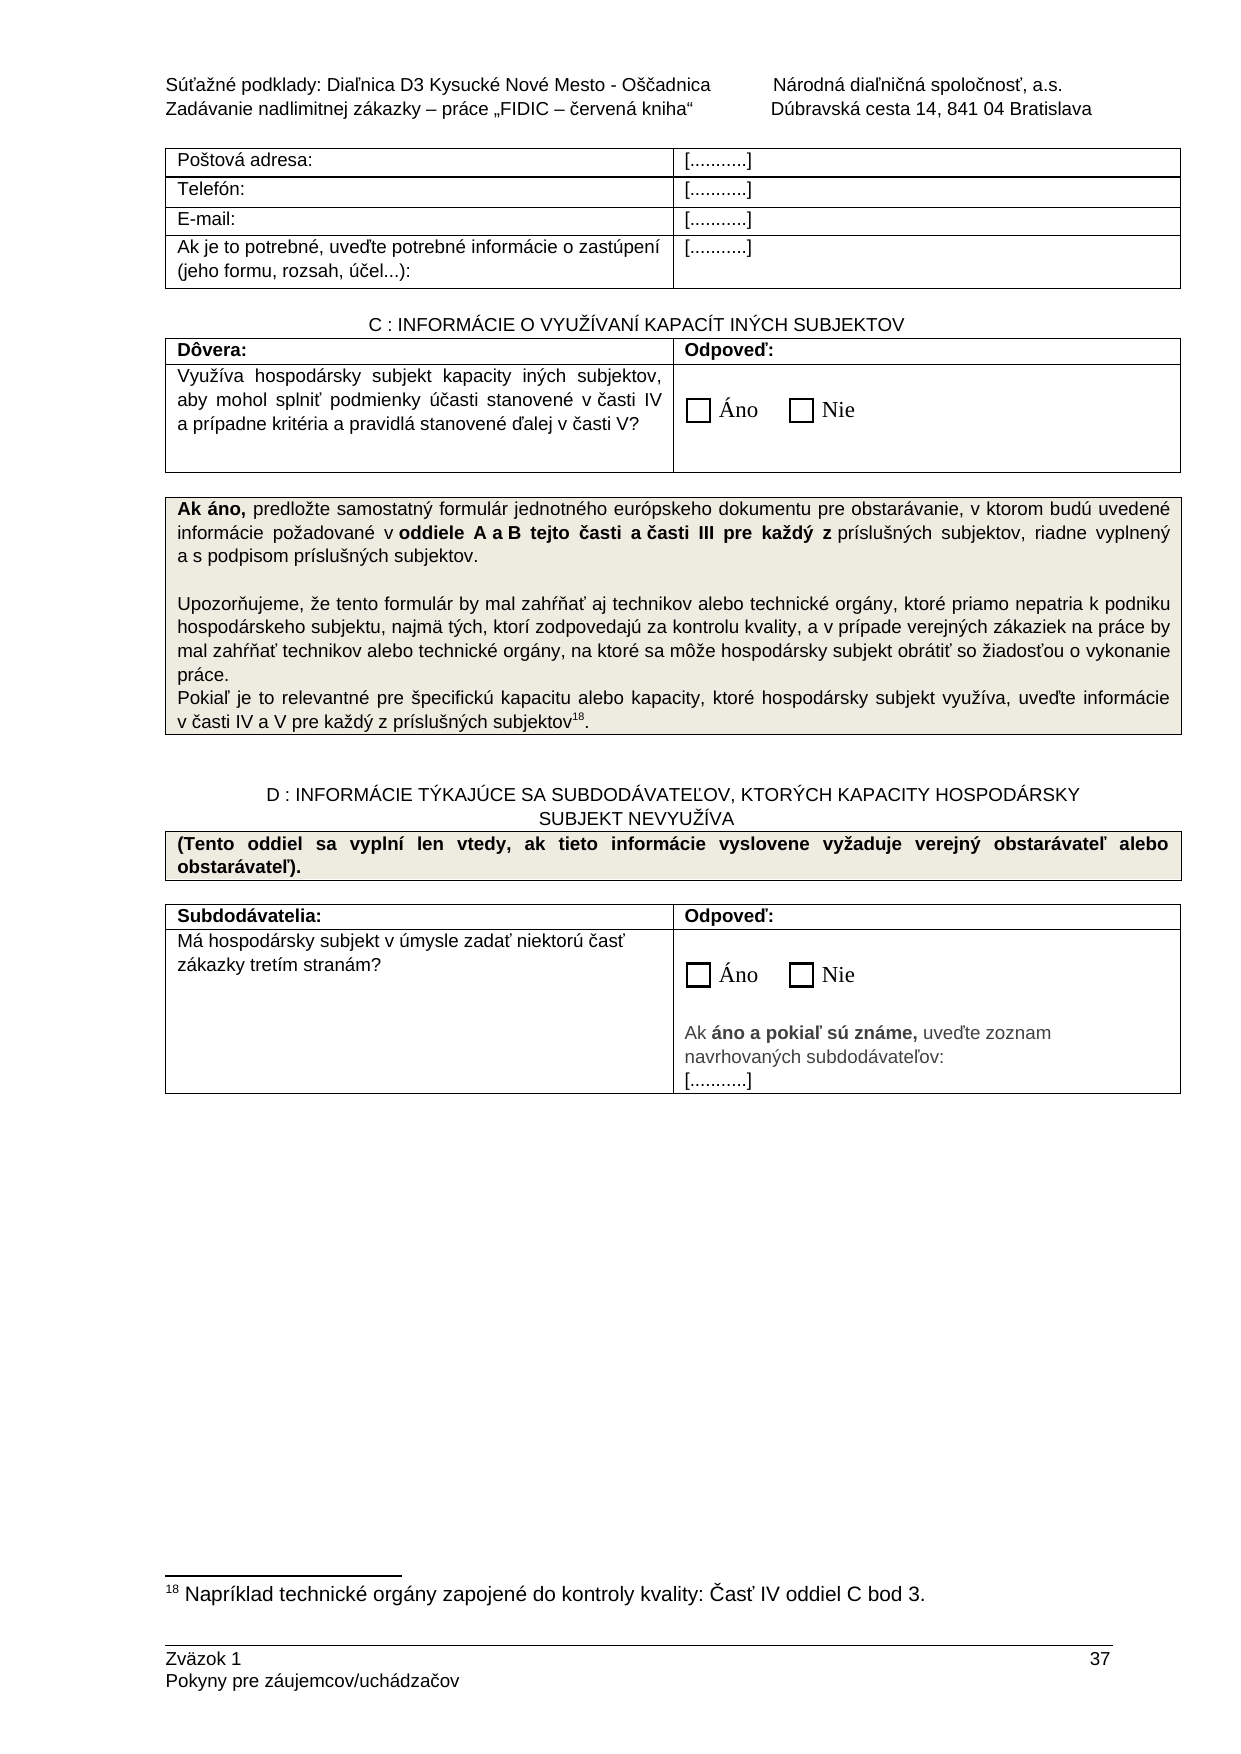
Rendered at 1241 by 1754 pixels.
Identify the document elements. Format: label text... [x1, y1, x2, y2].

table_cell [...........] [674, 178, 1180, 207]
table_cell Ak je to potrebné, uveďte potrebné informácie o zastúpení (jeho formu, rozsah, účel...): [166, 236, 673, 288]
table_cell Ak áno a pokiaľ sú známe, uveďte zoznam navrhovaných subdodávateľov: [...........] [674, 930, 1180, 1093]
table_cell Telefón: [166, 178, 673, 207]
table_cell [...........] [674, 236, 1180, 288]
text D : INFORMÁCIE TÝKAJÚCE SA SUBDODÁVATEĽOV, KTORÝCH KAPACITY HOSPODÁRSKY SUBJEKT NEVYUŽÍVA [165, 784, 1107, 829]
table_cell Má hospodársky subjekt v úmysle zadať niektorú časť zákazky tretím stranám? [166, 930, 673, 1093]
table_header Ak áno, predložte samostatný formulár jednotného európskeho dokumentu pre obstarávanie, v ktorom budú uvedené informácie požadované v oddiele A a B tejto časti a časti III pre každý z príslušných subjektov, riadne vyplnený a s podpisom príslušných subjektov. Upozorňujeme, že tento formulár by mal zahŕňať aj technikov alebo technické orgány, ktoré priamo nepatria k podniku hospodárskeho subjektu, najmä tých, ktorí zodpovedajú za kontrolu kvality, a v prípade verejných zákaziek na práce by mal zahŕňať technikov alebo technické orgány, na ktoré sa môže hospodársky subjekt obrátiť so žiadosťou o vykonanie práce. Pokiaľ je to relevantné pre špecifickú kapacitu alebo kapacity, ktoré hospodársky subjekt využíva, uveďte informácie v časti IV a V pre každý z príslušných subjektov. [166, 498, 1181, 734]
table_header Subdodávatelia: [166, 905, 673, 929]
table_cell [674, 365, 1180, 472]
table_cell [...........] [674, 208, 1180, 235]
table_header (Tento oddiel sa vyplní len vtedy, ak tieto informácie vyslovene vyžaduje verejný obstarávateľ alebo obstarávateľ). [166, 832, 1181, 879]
table_cell Poštová adresa: [166, 149, 673, 176]
table_header Odpoveď: [674, 339, 1180, 364]
table_cell E-mail: [166, 208, 673, 235]
table_cell Využíva hospodársky subjekt kapacity iných subjektov, aby mohol splniť podmienky účasti stanovené v časti IV a prípadne kritéria a pravidlá stanovené ďalej v časti V? [166, 365, 673, 472]
table_header Odpoveď: [674, 905, 1180, 929]
table_cell [...........] [674, 149, 1180, 176]
text C : INFORMÁCIE O VYUŽÍVANÍ KAPACÍT INÝCH SUBJEKTOV [165, 314, 1107, 336]
table_header Dôvera: [166, 339, 673, 364]
